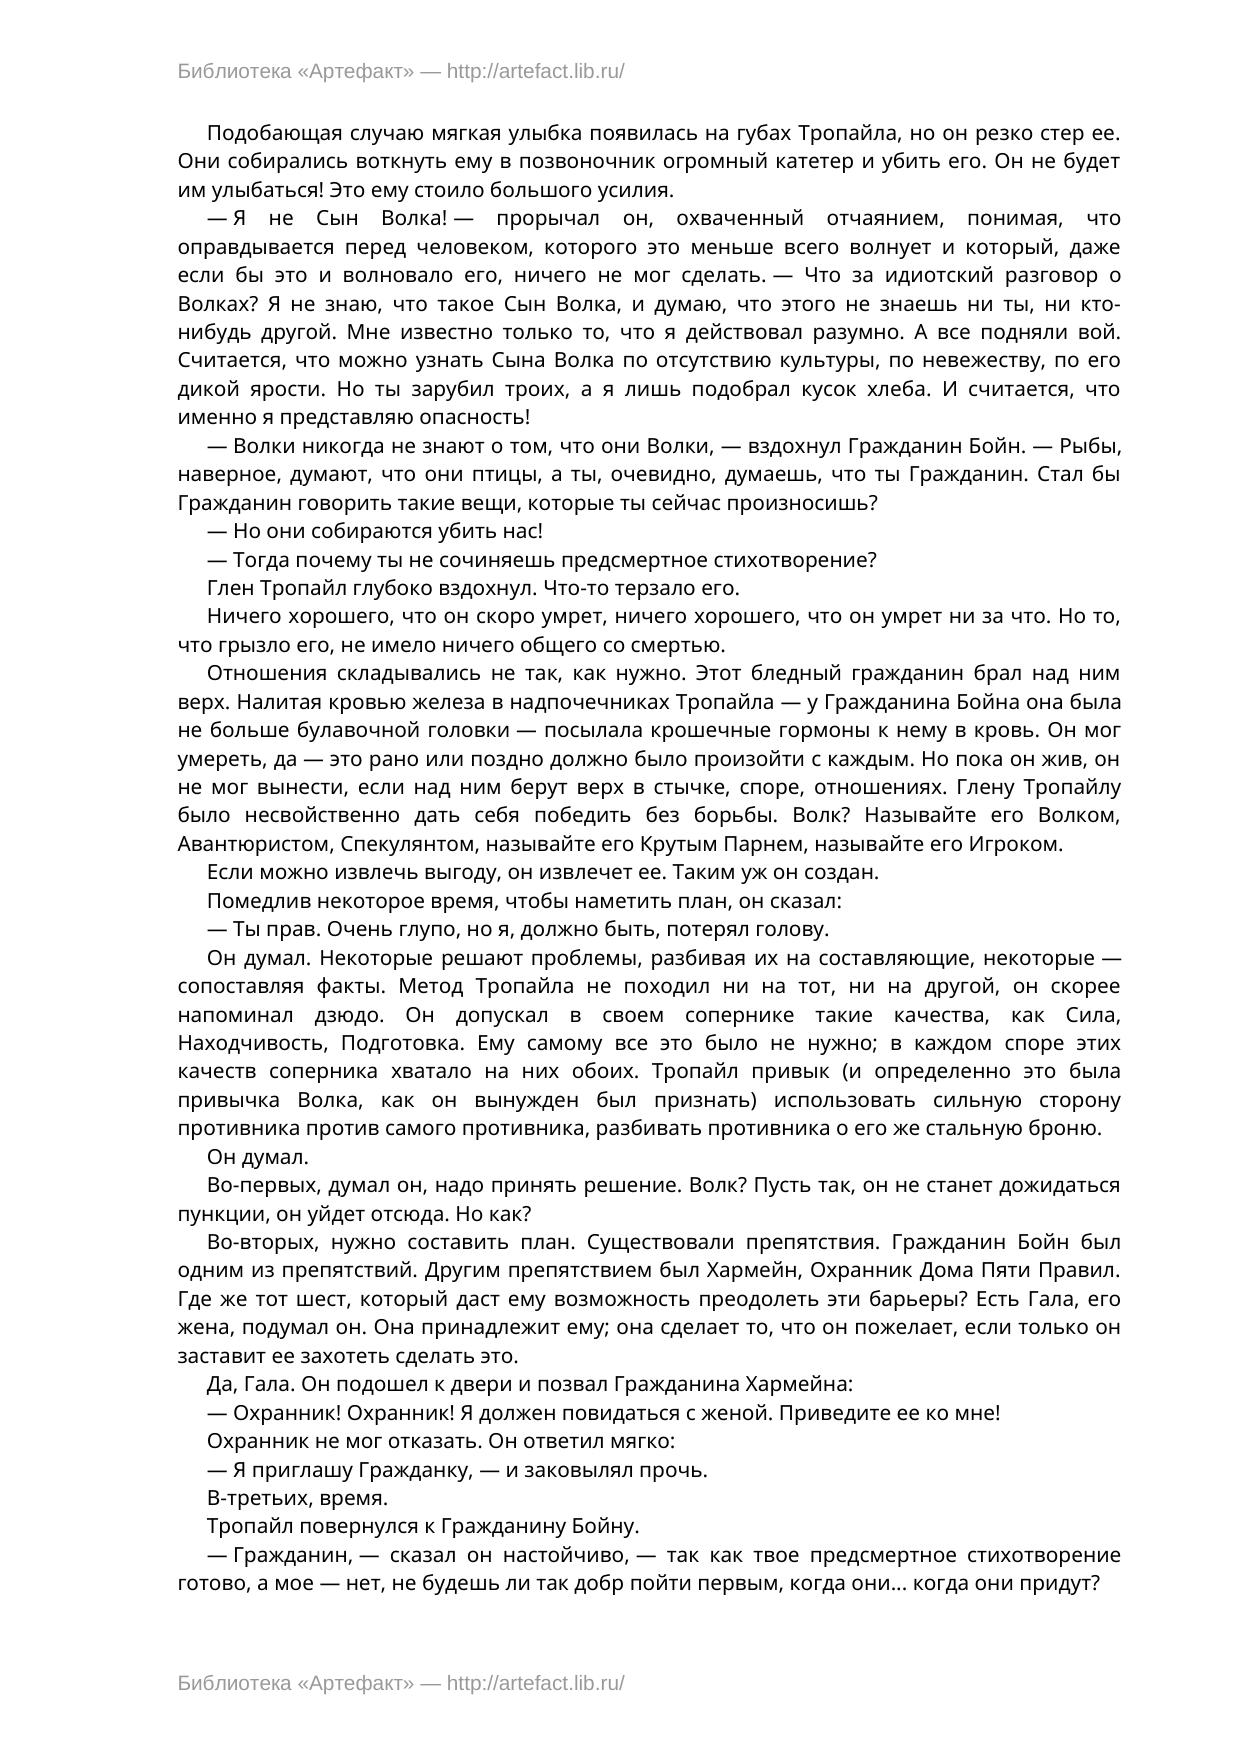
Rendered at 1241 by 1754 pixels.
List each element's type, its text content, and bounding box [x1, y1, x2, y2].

text Он думал. [177, 1142, 1122, 1170]
text Помедлив некоторое время, чтобы наметить план, он сказал: [177, 886, 1122, 914]
text — Гражданин, — сказал он настойчиво, — так как твое предсмертное стихотворение готово, а мое — нет, не будешь ли так добр пойти первым, когда они... когда они придут? [177, 1540, 1122, 1597]
text Ничего хорошего, что он скоро умрет, ничего хорошего, что он умрет ни за что. Но то, что грызло его, не имело ничего общего со смертью. [177, 602, 1122, 658]
text — Я приглашу Гражданку, — и заковылял прочь. [177, 1455, 1122, 1483]
text Тропайл повернулся к Гражданину Бойну. [177, 1512, 1122, 1540]
text Глен Тропайл глубоко вздохнул. Что-то терзало его. [177, 573, 1122, 602]
text Охранник не мог отказать. Он ответил мягко: [177, 1426, 1122, 1455]
text — Но они собираются убить нас! [177, 516, 1122, 545]
text — Волки никогда не знают о том, что они Волки, — вздохнул Гражданин Бойн. — Рыбы, наверное, думают, что они птицы, а ты, очевидно, думаешь, что ты Гражданин. Стал бы Гражданин говорить такие вещи, которые ты сейчас произносишь? [177, 431, 1122, 516]
text Во-первых, думал он, надо принять решение. Волк? Пусть так, он не станет дожидаться пункции, он уйдет отсюда. Но как? [177, 1170, 1122, 1227]
text — Тогда почему ты не сочиняешь предсмертное стихотворение? [177, 545, 1122, 573]
text Отношения складывались не так, как нужно. Этот бледный гражданин брал над ним верх. Налитая кровью железа в надпочечниках Тропайла — у Гражданина Бойна она была не больше булавочной головки — посылала крошечные гормоны к нему в кровь. Он мог умереть, да — это рано или поздно должно было произойти с каждым. Но пока он жив, он не мог вынести, если над ним берут верх в стычке, споре, отношениях. Глену Тропайлу было несвойственно дать себя победить без борьбы. Волк? Называйте его Волком, Авантюристом, Спекулянтом, называйте его Крутым Парнем, называйте его Игроком. [177, 658, 1122, 857]
text Если можно извлечь выгоду, он извлечет ее. Таким уж он создан. [177, 857, 1122, 886]
text — Ты прав. Очень глупо, но я, должно быть, потерял голову. [177, 914, 1122, 943]
text — Я не Сын Волка! — прорычал он, охваченный отчаянием, понимая, что оправдывается перед человеком, которого это меньше всего волнует и который, даже если бы это и волновало его, ничего не мог сделать. — Что за идиотский разговор о Волках? Я не знаю, что такое Сын Волка, и думаю, что этого не знаешь ни ты, ни кто-нибудь другой. Мне известно только то, что я действовал разумно. А все подняли вой. Считается, что можно узнать Сына Волка по отсутствию культуры, по невежеству, по его дикой ярости. Но ты зарубил троих, а я лишь подобрал кусок хлеба. И считается, что именно я представляю опасность! [177, 203, 1122, 431]
text В-третьих, время. [177, 1483, 1122, 1512]
text Подобающая случаю мягкая улыбка появилась на губах Тропайла, но он резко стер ее. Они собирались воткнуть ему в позвоночник огромный катетер и убить его. Он не будет им улыбаться! Это ему стоило большого усилия. [177, 118, 1122, 203]
text Во-вторых, нужно составить план. Существовали препятствия. Гражданин Бойн был одним из препятствий. Другим препятствием был Хармейн, Охранник Дома Пяти Правил. Где же тот шест, который даст ему возможность преодолеть эти барьеры? Есть Гала, его жена, подумал он. Она принадлежит ему; она сделает то, что он пожелает, если только он заставит ее захотеть сделать это. [177, 1227, 1122, 1369]
text Да, Гала. Он подошел к двери и позвал Гражданина Хармейна: [177, 1369, 1122, 1398]
text — Охранник! Охранник! Я должен повидаться с женой. Приведите ее ко мне! [177, 1398, 1122, 1426]
text Он думал. Некоторые решают проблемы, разбивая их на составляющие, некоторые — сопоставляя факты. Метод Тропайла не походил ни на тот, ни на другой, он скорее напоминал дзюдо. Он допускал в своем сопернике такие качества, как Сила, Находчивость, Подготовка. Ему самому все это было не нужно; в каждом споре этих качеств соперника хватало на них обоих. Тропайл привык (и определенно это была привычка Волка, как он вынужден был признать) использовать сильную сторону противника против самого противника, разбивать противника о его же стальную броню. [177, 943, 1122, 1142]
